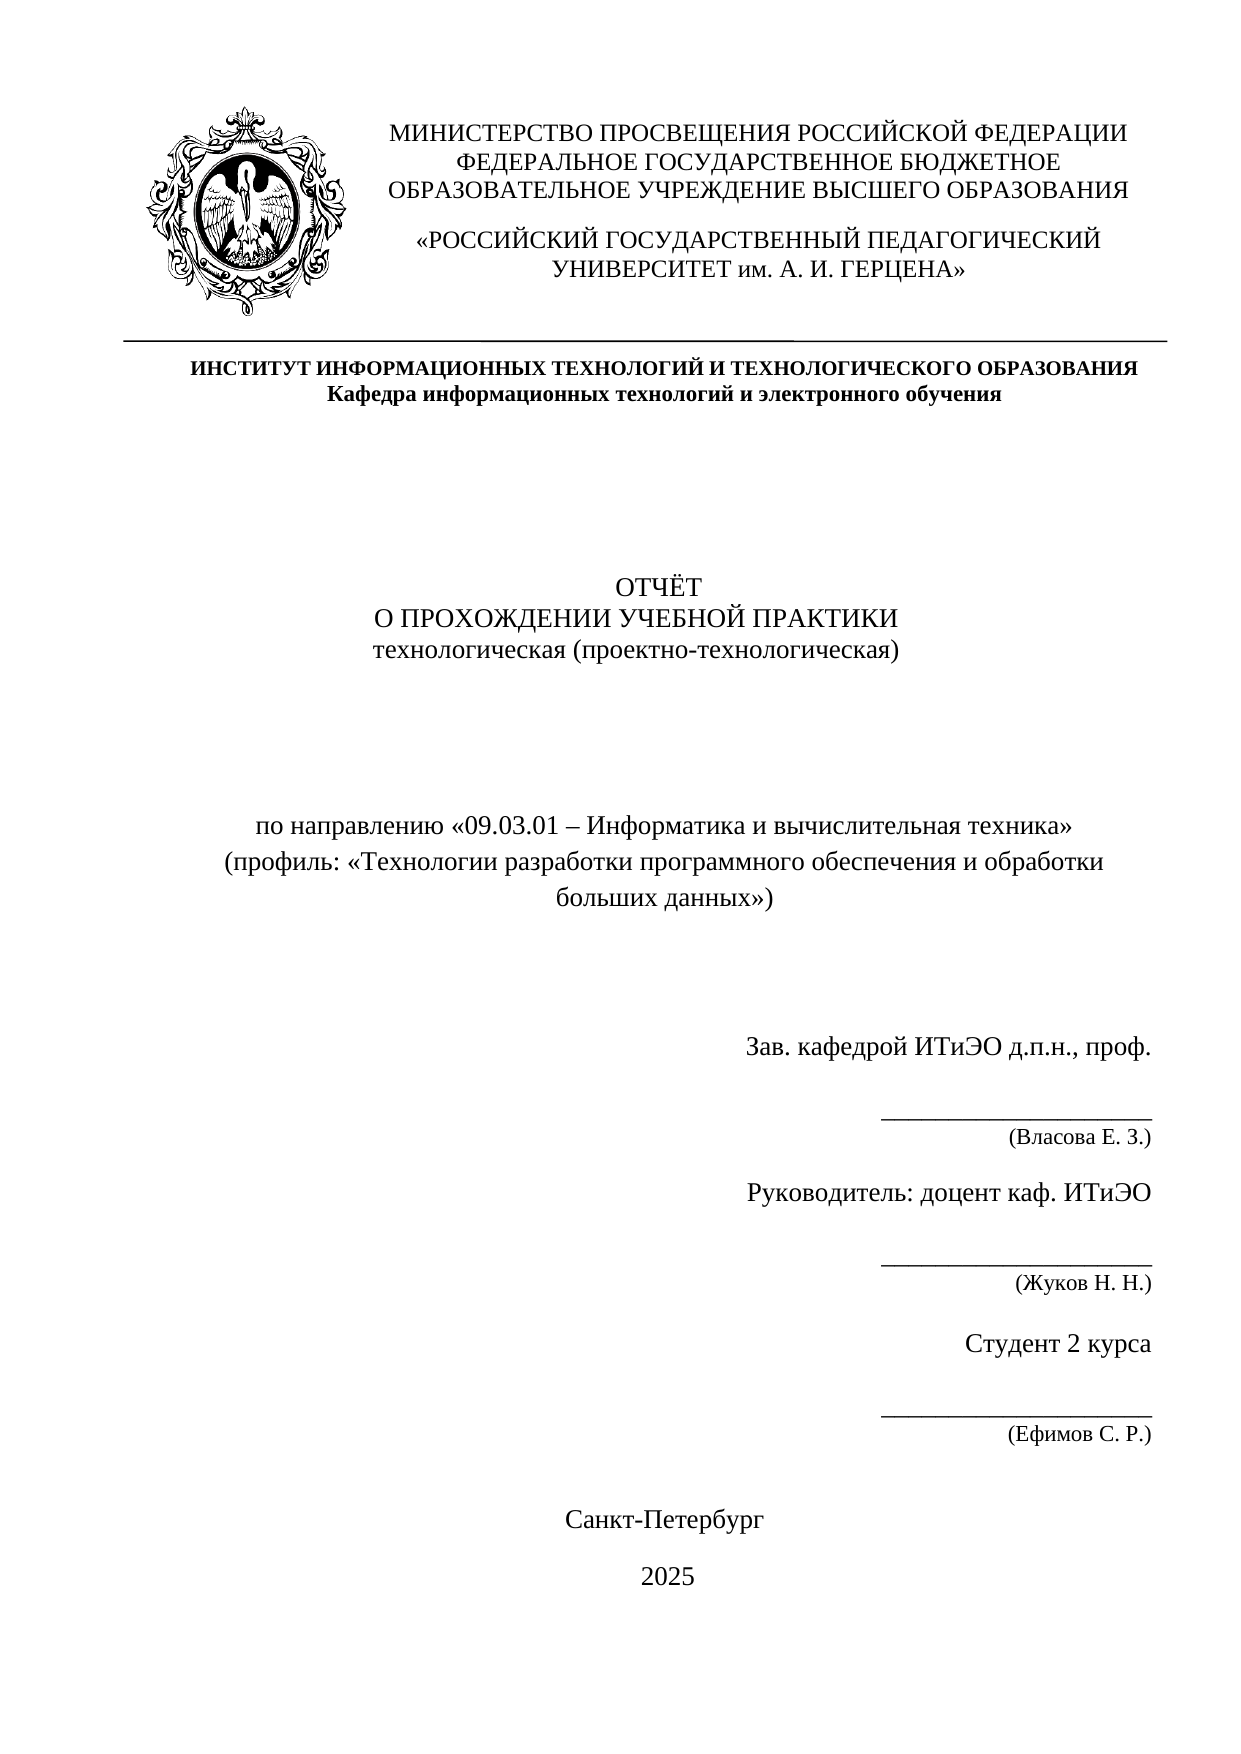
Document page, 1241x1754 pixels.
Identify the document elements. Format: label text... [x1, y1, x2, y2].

text ФЕДЕРАЛЬНОЕ ГОСУДАРСТВЕННОЕ БЮДЖЕТНОЕ ОБРАЗОВАТЕЛЬНОЕ УЧРЕЖДЕНИЕ ВЫСШЕГО ОБРАЗОВАНИЯ [347, 147, 1152, 204]
text Кафедра информационных технологий и электронного обучения [177, 380, 1152, 406]
text по направлению «09.03.01 – Информатика и вычислительная техника» [177, 809, 1152, 841]
text МИНИСТЕРСТВО ПРОСВЕЩЕНИЯ РОССИЙСКОЙ ФЕДЕРАЦИИ [347, 118, 1152, 147]
text ИНСТИТУТ ИНФОРМАЦИОННЫХ ТЕХНОЛОГИЙ И ТЕХНОЛОГИЧЕСКОГО ОБРАЗОВАНИЯ [177, 356, 1152, 380]
text (Жуков Н. Н.) [177, 1269, 1152, 1296]
text 2025 [177, 1560, 1152, 1591]
text (Власова Е. З.) [177, 1123, 1152, 1149]
text ____________________ [177, 1238, 1152, 1269]
text Руководитель: доцент каф. ИТиЭО [177, 1176, 1152, 1207]
text «РОССИЙСКИЙ ГОСУДАРСТВЕННЫЙ ПЕДАГОГИЧЕСКИЙ УНИВЕРСИТЕТ им. А. И. ГЕРЦЕНА» [347, 225, 1152, 283]
picture [145, 106, 347, 316]
text Студент 2 курса [177, 1327, 1152, 1358]
text ОТЧЁТ О ПРОХОЖДЕНИИ УЧЕБНОЙ ПРАКТИКИ технологическая (проектно-технологическая) [121, 571, 1152, 664]
text ____________________ [177, 1092, 1152, 1123]
text Санкт-Петербург [177, 1503, 1152, 1534]
text (Ефимов С. Р.) [177, 1420, 1152, 1447]
text (профиль: «Технологии разработки программного обеспечения и обработки больших данных») [177, 845, 1152, 912]
text Зав. кафедрой ИТиЭО д.п.н., проф. [177, 1030, 1152, 1061]
text ____________________ [177, 1389, 1152, 1420]
